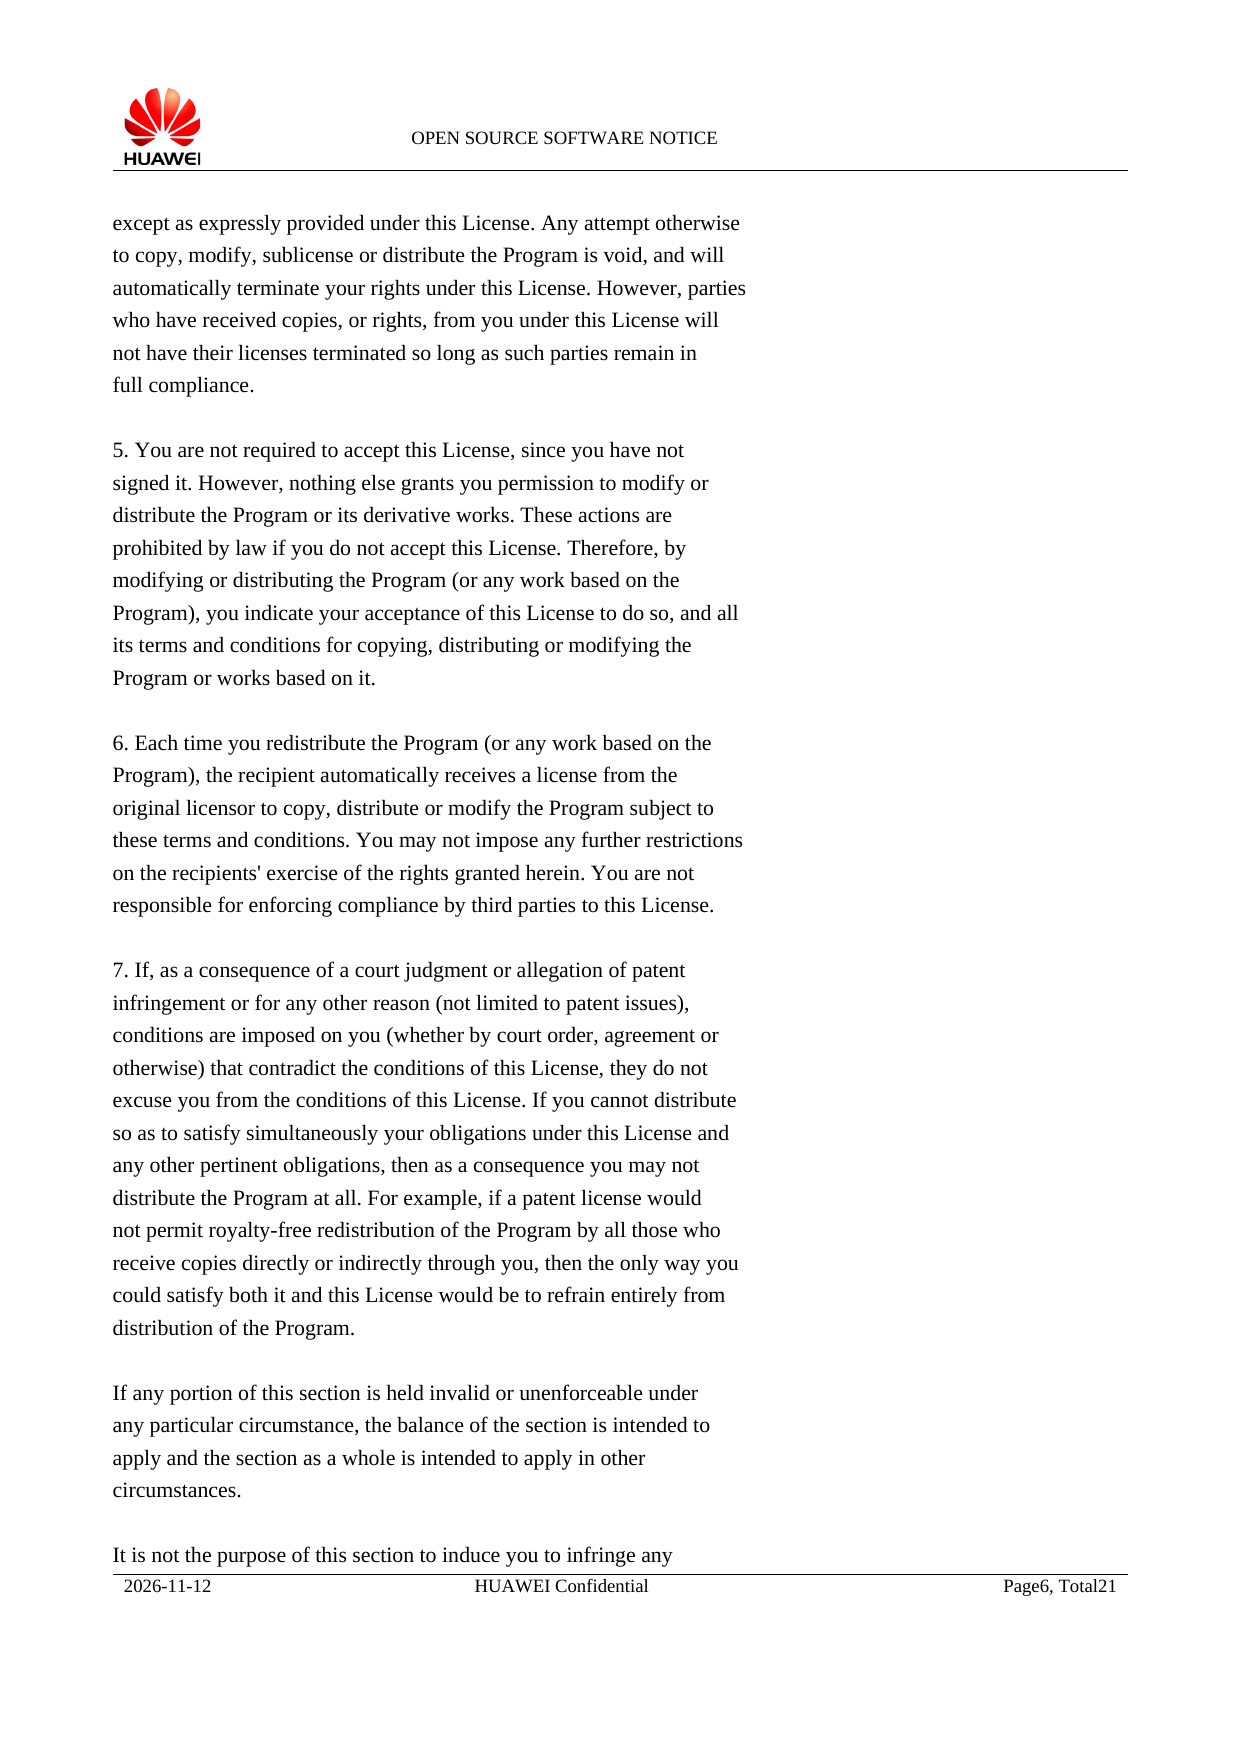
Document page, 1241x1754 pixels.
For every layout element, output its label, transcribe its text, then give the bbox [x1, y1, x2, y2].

text circumstances. [112, 1474, 1128, 1506]
text 7. If, as a consequence of a court judgment or allegation of patent [112, 954, 1128, 986]
text It is not the purpose of this section to induce you to infringe any [112, 1539, 1128, 1571]
text Program), the recipient automatically receives a license from the [112, 759, 1128, 791]
text modifying or distributing the Program (or any work based on the [112, 564, 1128, 596]
text apply and the section as a whole is intended to apply in other [112, 1441, 1128, 1474]
text any other pertinent obligations, then as a consequence you may not [112, 1149, 1128, 1181]
text conditions are imposed on you (whether by court order, agreement or [112, 1019, 1128, 1051]
text to copy, modify, sublicense or distribute the Program is void, and will [112, 239, 1128, 271]
text full compliance. [112, 369, 1128, 401]
text not permit royalty-free redistribution of the Program by all those who [112, 1214, 1128, 1246]
text distribution of the Program. [112, 1311, 1128, 1344]
text automatically terminate your rights under this License. However, parties [112, 271, 1128, 304]
picture [124, 88, 201, 165]
text could satisfy both it and this License would be to refrain entirely from [112, 1279, 1128, 1311]
text prohibited by law if you do not accept this License. Therefore, by [112, 531, 1128, 564]
text except as expressly provided under this License. Any attempt otherwise [112, 206, 1128, 239]
text 5. You are not required to accept this License, since you have not [112, 434, 1128, 466]
text excuse you from the conditions of this License. If you cannot distribute [112, 1084, 1128, 1116]
text on the recipients' exercise of the rights granted herein. You are not [112, 856, 1128, 889]
text who have received copies, or rights, from you under this License will [112, 304, 1128, 336]
text original licensor to copy, distribute or modify the Program subject to [112, 791, 1128, 824]
text infringement or for any other reason (not limited to patent issues), [112, 986, 1128, 1019]
text distribute the Program or its derivative works. These actions are [112, 499, 1128, 531]
text any particular circumstance, the balance of the section is intended to [112, 1409, 1128, 1441]
text Program or works based on it. [112, 661, 1128, 694]
text 6. Each time you redistribute the Program (or any work based on the [112, 726, 1128, 759]
text otherwise) that contradict the conditions of this License, they do not [112, 1051, 1128, 1084]
text signed it. However, nothing else grants you permission to modify or [112, 466, 1128, 499]
text receive copies directly or indirectly through you, then the only way you [112, 1246, 1128, 1279]
text Program), you indicate your acceptance of this License to do so, and all [112, 596, 1128, 629]
text its terms and conditions for copying, distributing or modifying the [112, 629, 1128, 661]
text distribute the Program at all. For example, if a patent license would [112, 1181, 1128, 1214]
text so as to satisfy simultaneously your obligations under this License and [112, 1116, 1128, 1149]
text responsible for enforcing compliance by third parties to this License. [112, 889, 1128, 921]
text not have their licenses terminated so long as such parties remain in [112, 336, 1128, 369]
text If any portion of this section is held invalid or unenforceable under [112, 1376, 1128, 1409]
text these terms and conditions. You may not impose any further restrictions [112, 824, 1128, 856]
